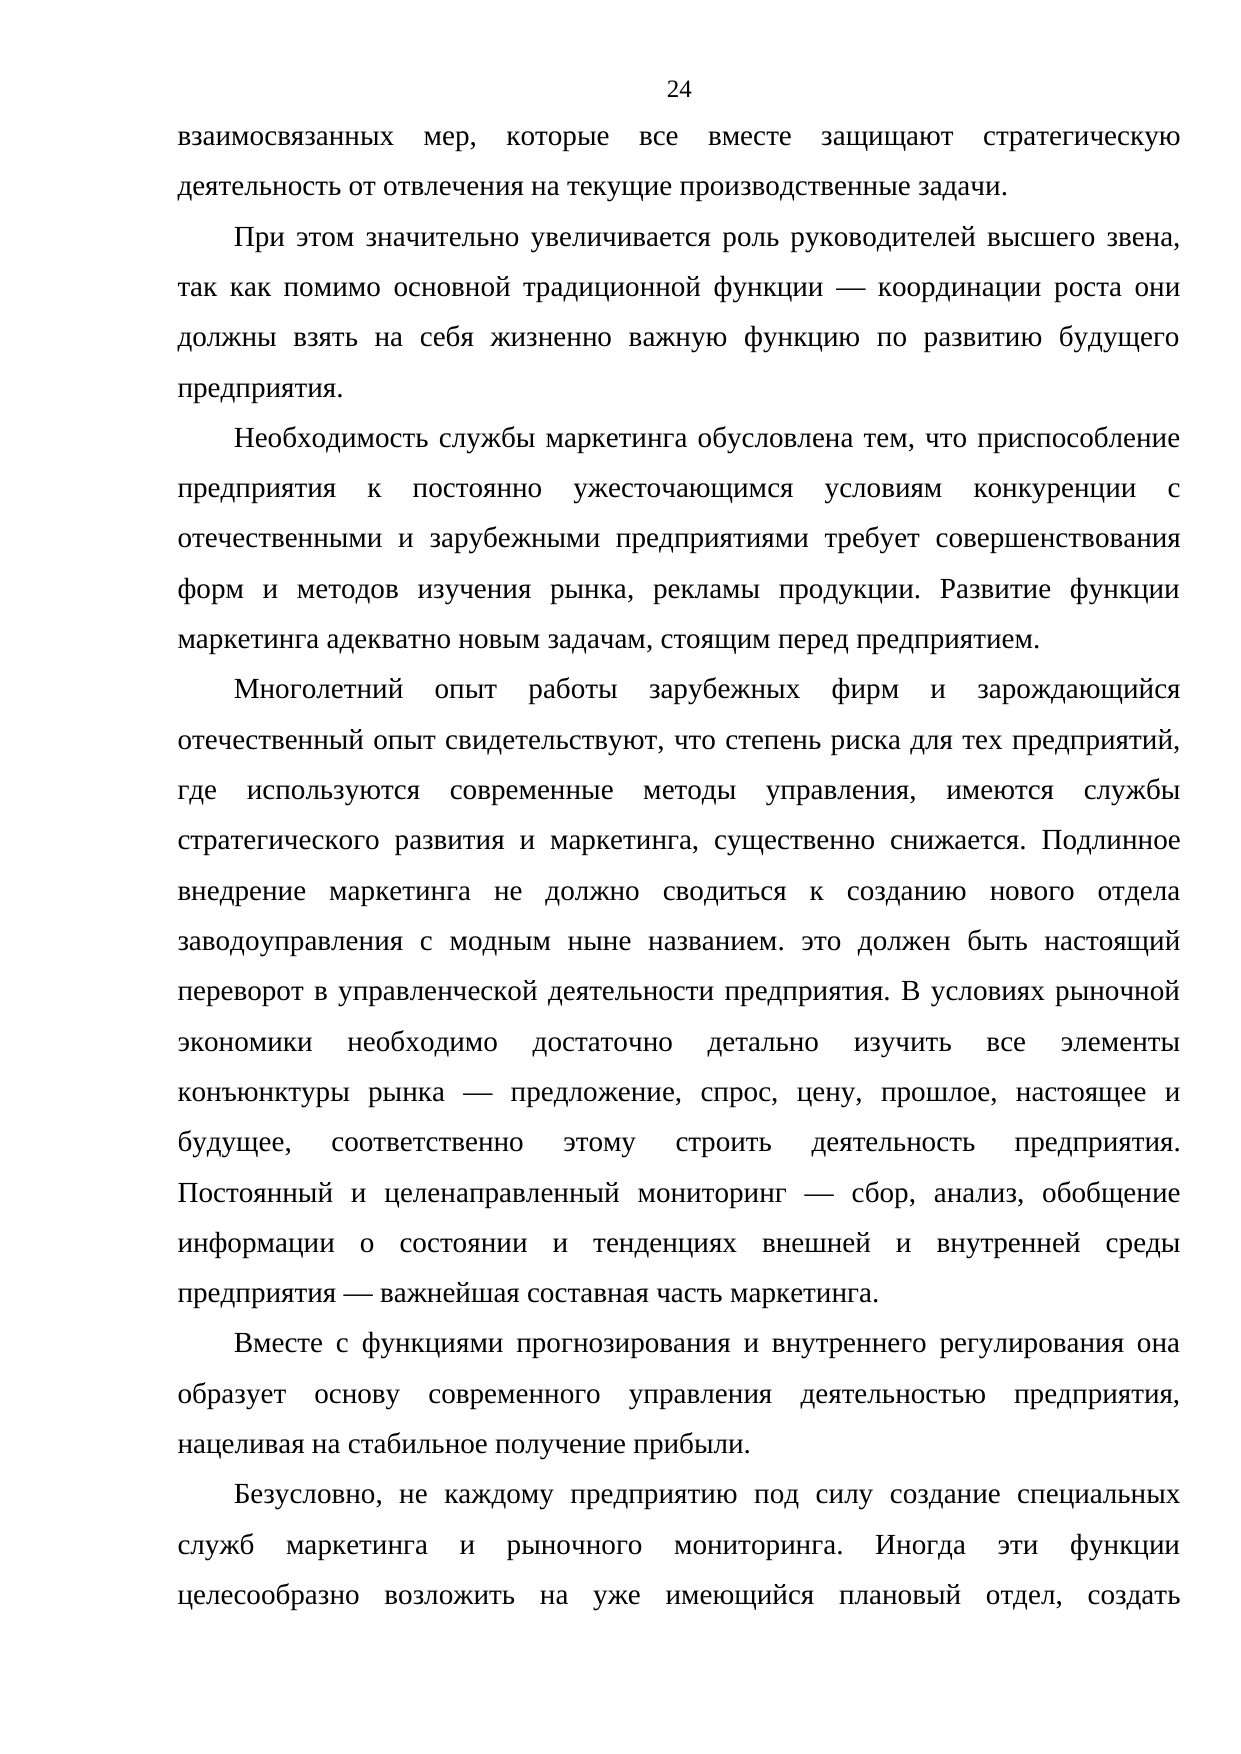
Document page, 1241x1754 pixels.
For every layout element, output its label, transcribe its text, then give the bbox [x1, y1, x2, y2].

text Многолетний опыт работы зарубежных фирм и зарождающийся отечественный опыт свидетельствуют, что степень риска для тех предприятий, где используются современные методы управления, имеются службы стратегического развития и маркетинга, существенно снижается. Подлинное внедрение маркетинга не должно сводиться к созданию нового отдела заводоуправления с модным ныне названием. это должен быть настоящий переворот в управленческой деятельности предприятия. В условиях рыночной экономики необходимо достаточно детально изучить все элементы конъюнктуры рынка — предложение, спрос, цену, прошлое, настоящее и будущее, соответственно этому строить деятельность предприятия. Постоянный и целенаправленный мониторинг — сбор, анализ, обобщение информации о состоянии и тенденциях внешней и внутренней среды предприятия — важнейшая составная часть маркетинга. [177, 672, 1181, 1309]
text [177, 118, 1181, 202]
text Вместе с функциями прогнозирования и внутреннего регулирования она образует основу современного управления деятельностью предприятия, нацеливая на стабильное получение прибыли. [177, 1326, 1181, 1460]
text Необходимость службы маркетинга обусловлена тем, что приспособление предприятия к постоянно ужесточающимся условиям конкуренции с отечественными и зарубежными предприятиями требует совершенствования форм и методов изучения рынка, рекламы продукции. Развитие функции маркетинга адекватно новым задачам, стоящим перед предприятием. [177, 420, 1181, 655]
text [177, 1477, 1181, 1611]
text При этом значительно увеличивается роль руководителей высшего звена, так как помимо основной традиционной функции — координации роста они должны взять на себя жизненно важную функцию по развитию будущего предприятия. [177, 219, 1181, 403]
